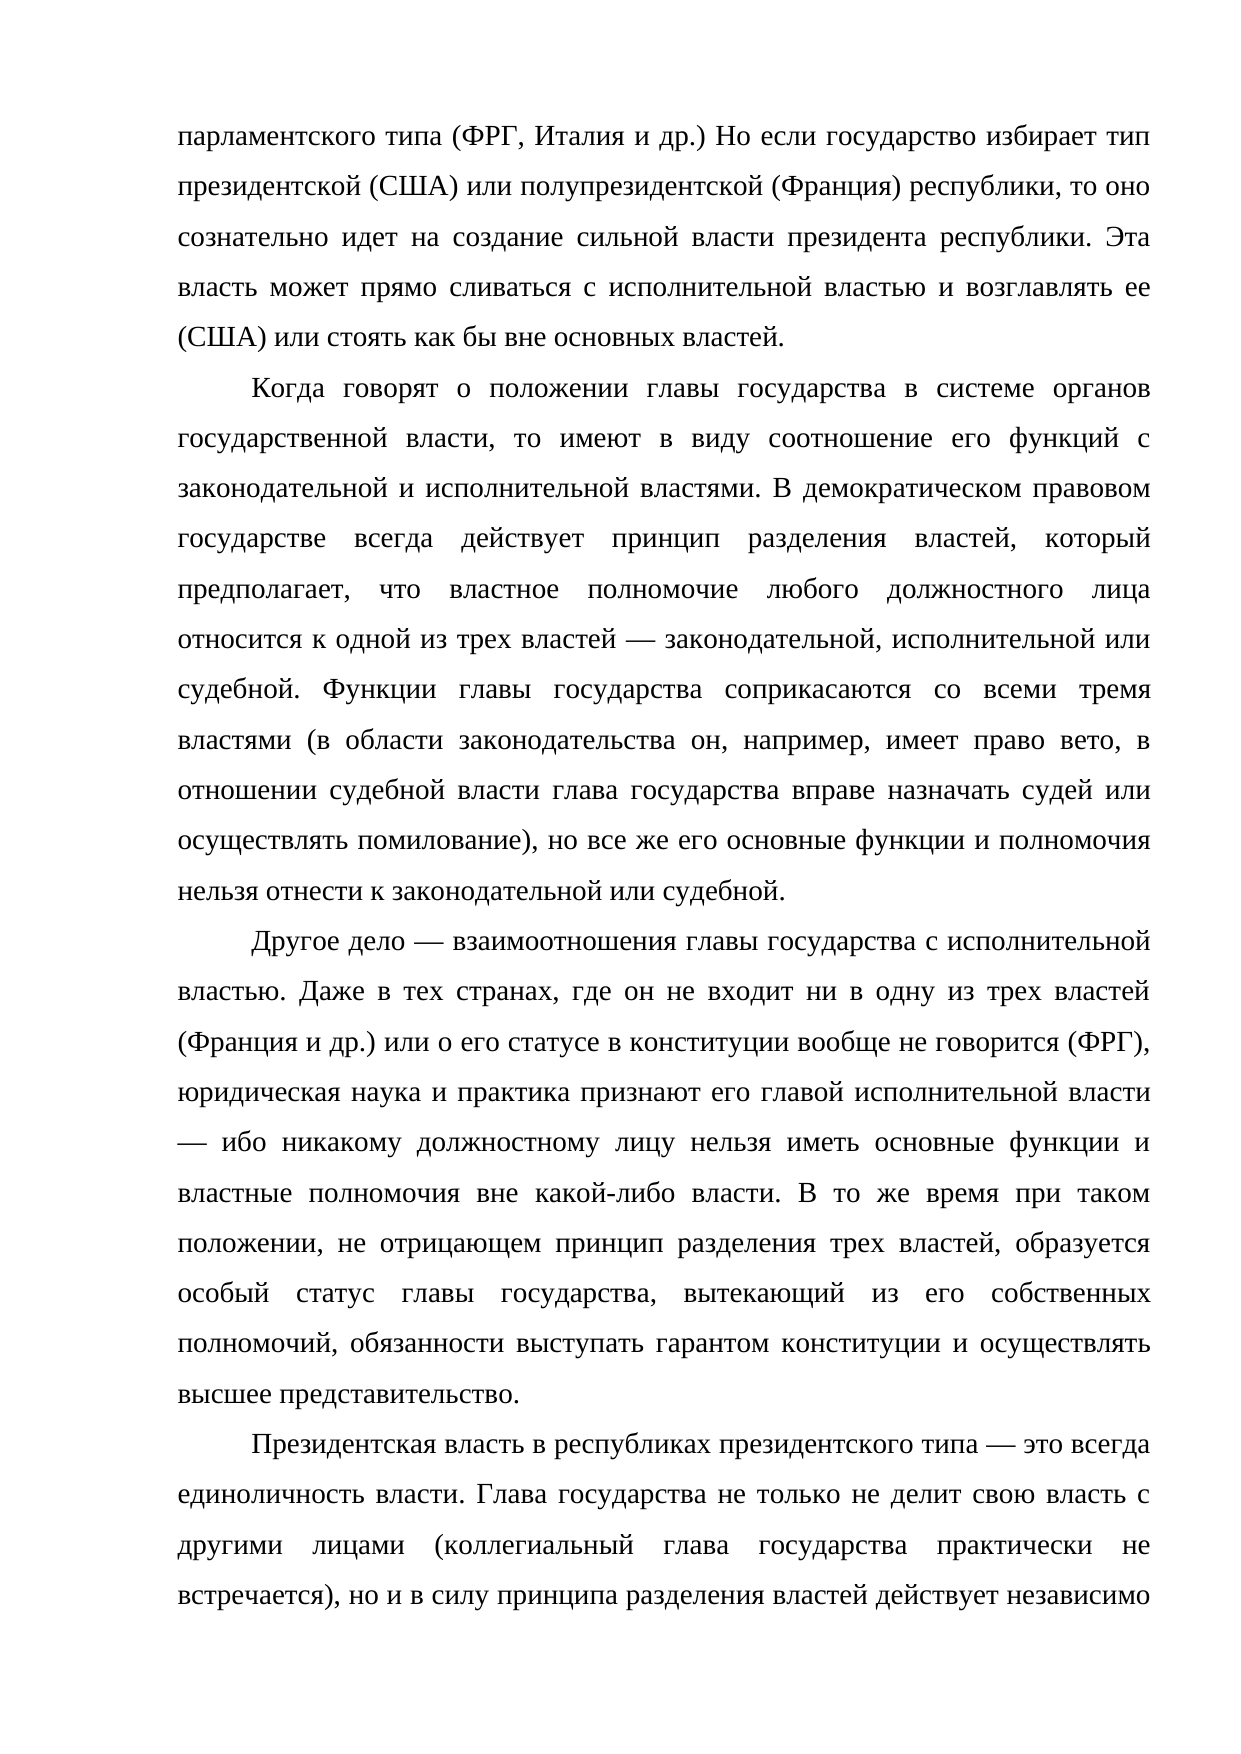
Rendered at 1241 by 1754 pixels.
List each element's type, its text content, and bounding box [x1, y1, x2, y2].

text Когда говорят о положении главы государства в системе органов государственной власти, то имеют в виду соотношение его функций с законодательной и исполнительной властями. В демократическом правовом государстве всегда действует принцип разделения властей, который предполагает, что властное полномочие любого должностного лица относится к одной из трех властей — законодательной, исполнительной или судебной. Функции главы государства соприкасаются со всеми тремя властями (в области законодательства он, например, имеет право вето, в отношении судебной власти глава государства вправе назначать судей или осуществлять помилование), но все же его основные функции и полномочия нельзя отнести к законодательной или судебной. [177, 370, 1152, 906]
text Другое дело — взаимоотношения главы государства с исполнительной властью. Даже в тех странах, где он не входит ни в одну из трех властей (Франция и др.) или о его статусе в конституции вообще не говорится (ФРГ), юридическая наука и практика признают его главой исполнительной власти — ибо никакому должностному лицу нельзя иметь основные функции и властные полномочия вне какой-либо власти. В то же время при таком положении, не отрицающем принцип разделения трех властей, образуется особый статус главы государства, вытекающий из его собственных полномочий, обязанности выступать гарантом конституции и осуществлять высшее представительство. [177, 923, 1152, 1409]
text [177, 1426, 1152, 1611]
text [177, 118, 1152, 353]
